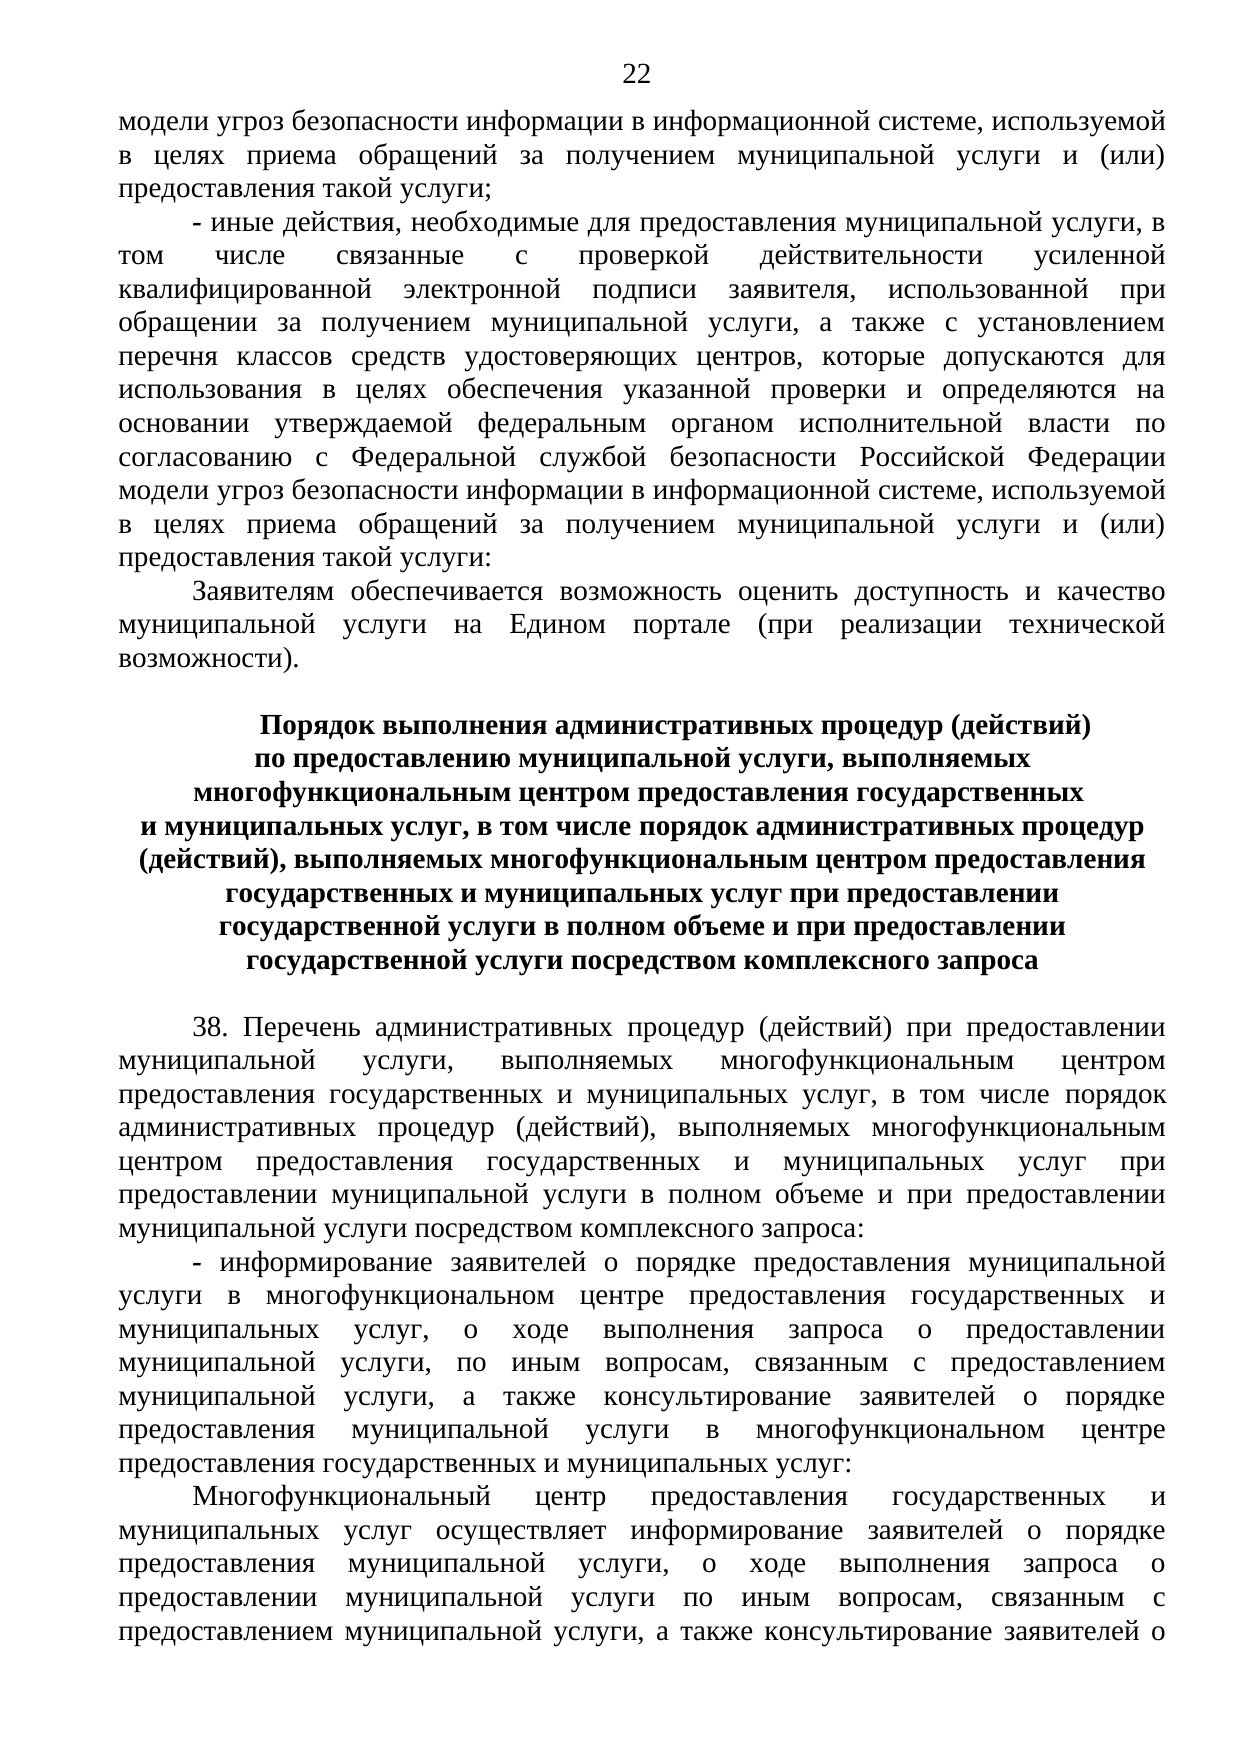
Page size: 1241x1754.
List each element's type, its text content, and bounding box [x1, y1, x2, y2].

text Заявителям обеспечивается возможность оценить доступность и качество муниципальной услуги на Едином портале (при реализации технической возможности). [118, 573, 1166, 673]
text - иные действия, необходимые для предоставления муниципальной услуги, в том числе связанные с проверкой действительности усиленной квалифицированной электронной подписи заявителя, использованной при обращении за получением муниципальной услуги, а также с установлением перечня классов средств удостоверяющих центров, которые допускаются для использования в целях обеспечения указанной проверки и определяются на основании утверждаемой федеральным органом исполнительной власти по согласованию с Федеральной службой безопасности Российской Федерации модели угроз безопасности информации в информационной системе, используемой в целях приема обращений за получением муниципальной услуги и (или) предоставления такой услуги: [118, 204, 1167, 573]
text - информирование заявителей о порядке предоставления муниципальной услуги в многофункциональном центре предоставления государственных и муниципальных услуг, о ходе выполнения запроса о предоставлении муниципальной услуги, по иным вопросам, связанным с предоставлением муниципальной услуги, а также консультирование заявителей о порядке предоставления муниципальной услуги в многофункциональном центре предоставления государственных и муниципальных услуг: [118, 1244, 1167, 1478]
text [118, 1478, 1167, 1646]
text 38. Перечень административных процедур (действий) при предоставлении муниципальной услуги, выполняемых многофункциональным центром предоставления государственных и муниципальных услуг, в том числе порядок административных процедур (действий), выполняемых многофункциональным центром предоставления государственных и муниципальных услуг при предоставлении муниципальной услуги в полном объеме и при предоставлении муниципальной услуги посредством комплексного запроса: [118, 1009, 1167, 1244]
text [118, 103, 1167, 204]
text Порядок выполнения административных процедур (действий) по предоставлению муниципальной услуги, выполняемых многофункциональным центром предоставления государственных и муниципальных услуг, в том числе порядок административных процедур (действий), выполняемых многофункциональным центром предоставления государственных и муниципальных услуг при предоставлении государственной услуги в полном объеме и при предоставлении государственной услуги посредством комплексного запроса [118, 707, 1167, 975]
